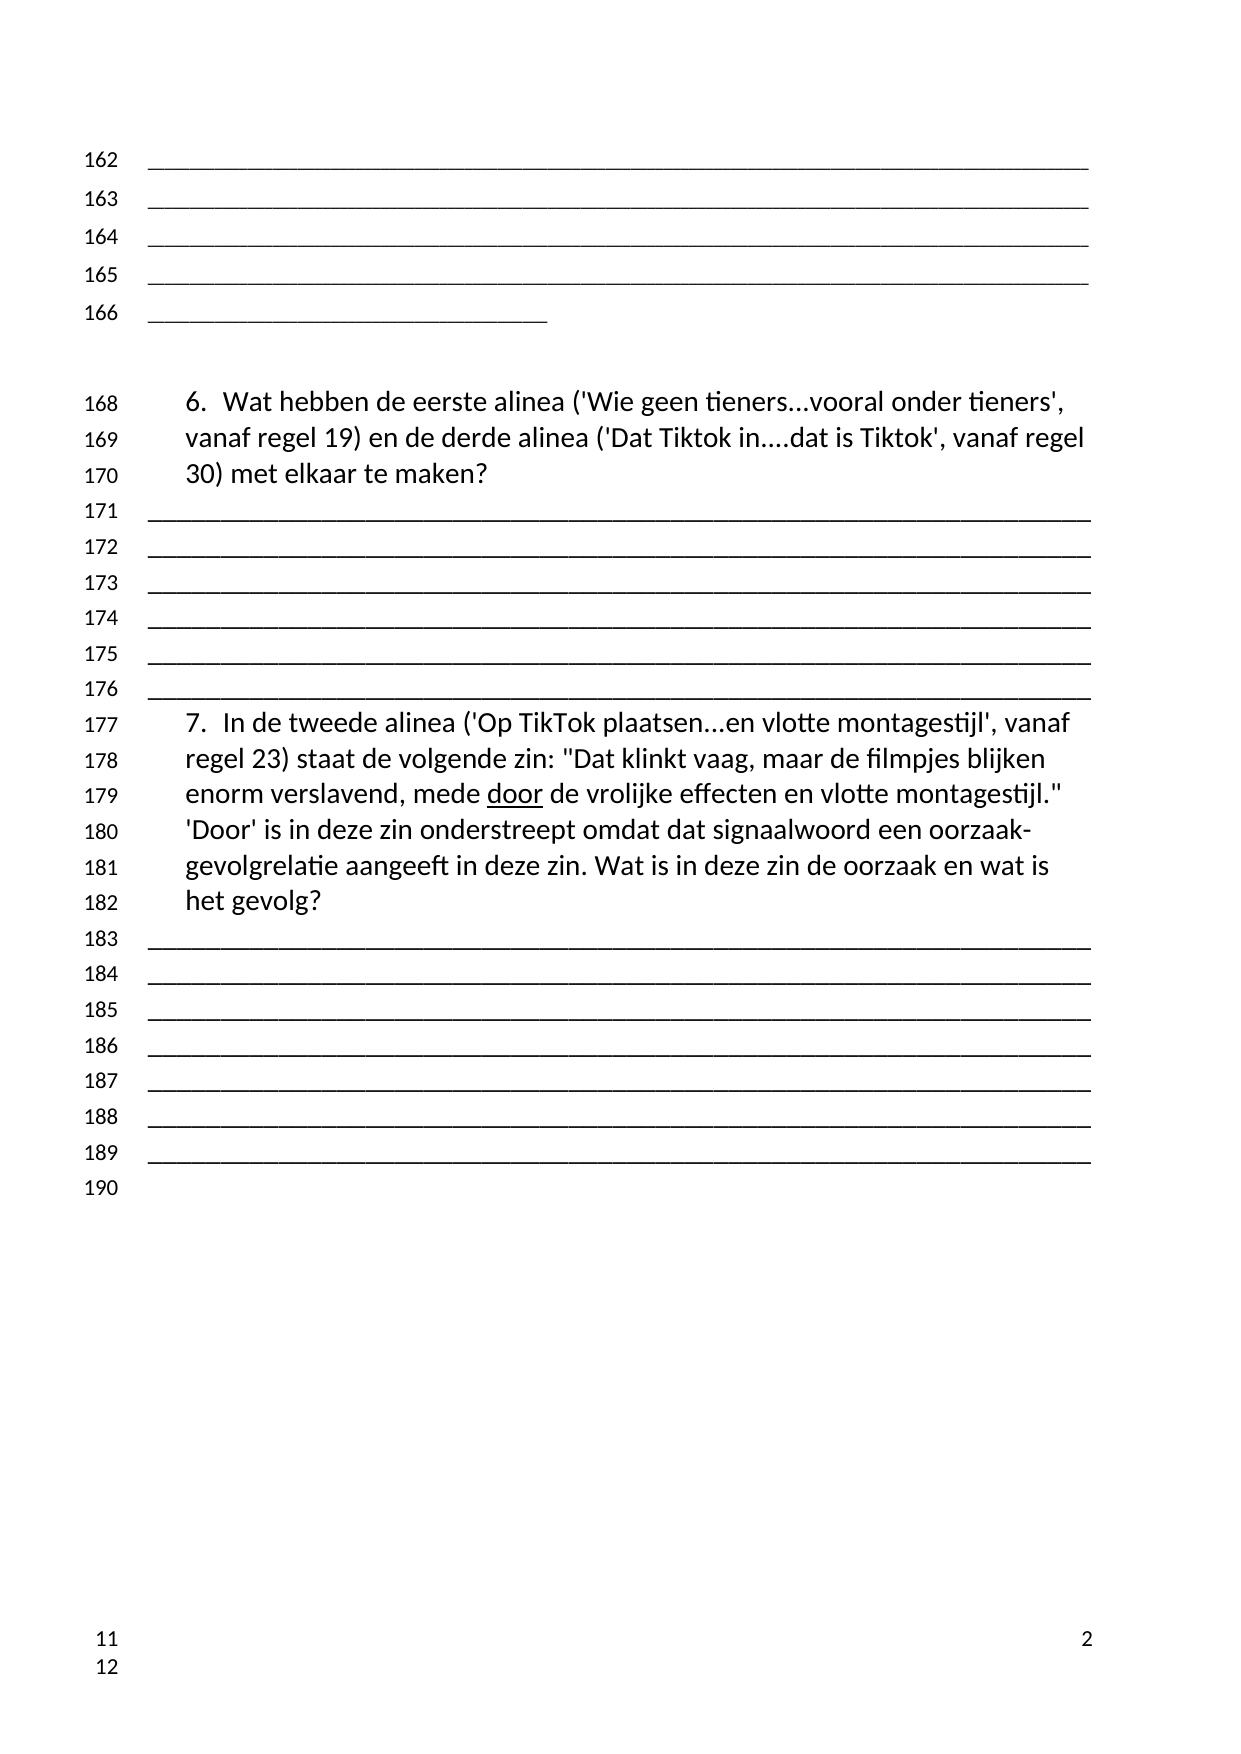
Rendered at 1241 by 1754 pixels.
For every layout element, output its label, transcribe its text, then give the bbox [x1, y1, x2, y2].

text ______________________________________________________________________________________________________________________________________________________________________________________________________________________________________________________________________________________________________________________________________________________________________________________________________ [148, 490, 1093, 704]
list In de tweede alinea ('Op TikTok plaatsen...en vlotte montagestijl', vanaf regel 23) staat de volgende zin: "Dat klinkt vaag, maar de filmpjes blijken enorm verslavend, mede door de vrolijke effecten en vlotte montagestijl." 'Door' is in deze zin onderstreept omdat dat signaalwoord een oorzaak-gevolgrelatie aangeeft in deze zin. Wat is in deze zin de oorzaak en wat is het gevolg? [185, 704, 1093, 918]
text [148, 148, 1093, 369]
list Wat hebben de eerste alinea ('Wie geen tieners...vooral onder tieners', vanaf regel 19) en de derde alinea ('Dat Tiktok in....dat is Tiktok', vanaf regel 30) met elkaar te maken? [185, 383, 1093, 490]
text _______________________________________________________________________________________________________________________________________________________________________________________________________________________________________________________________________________________________________________________________________________________________________________________________________________________________________________________________________ [148, 918, 1093, 1167]
